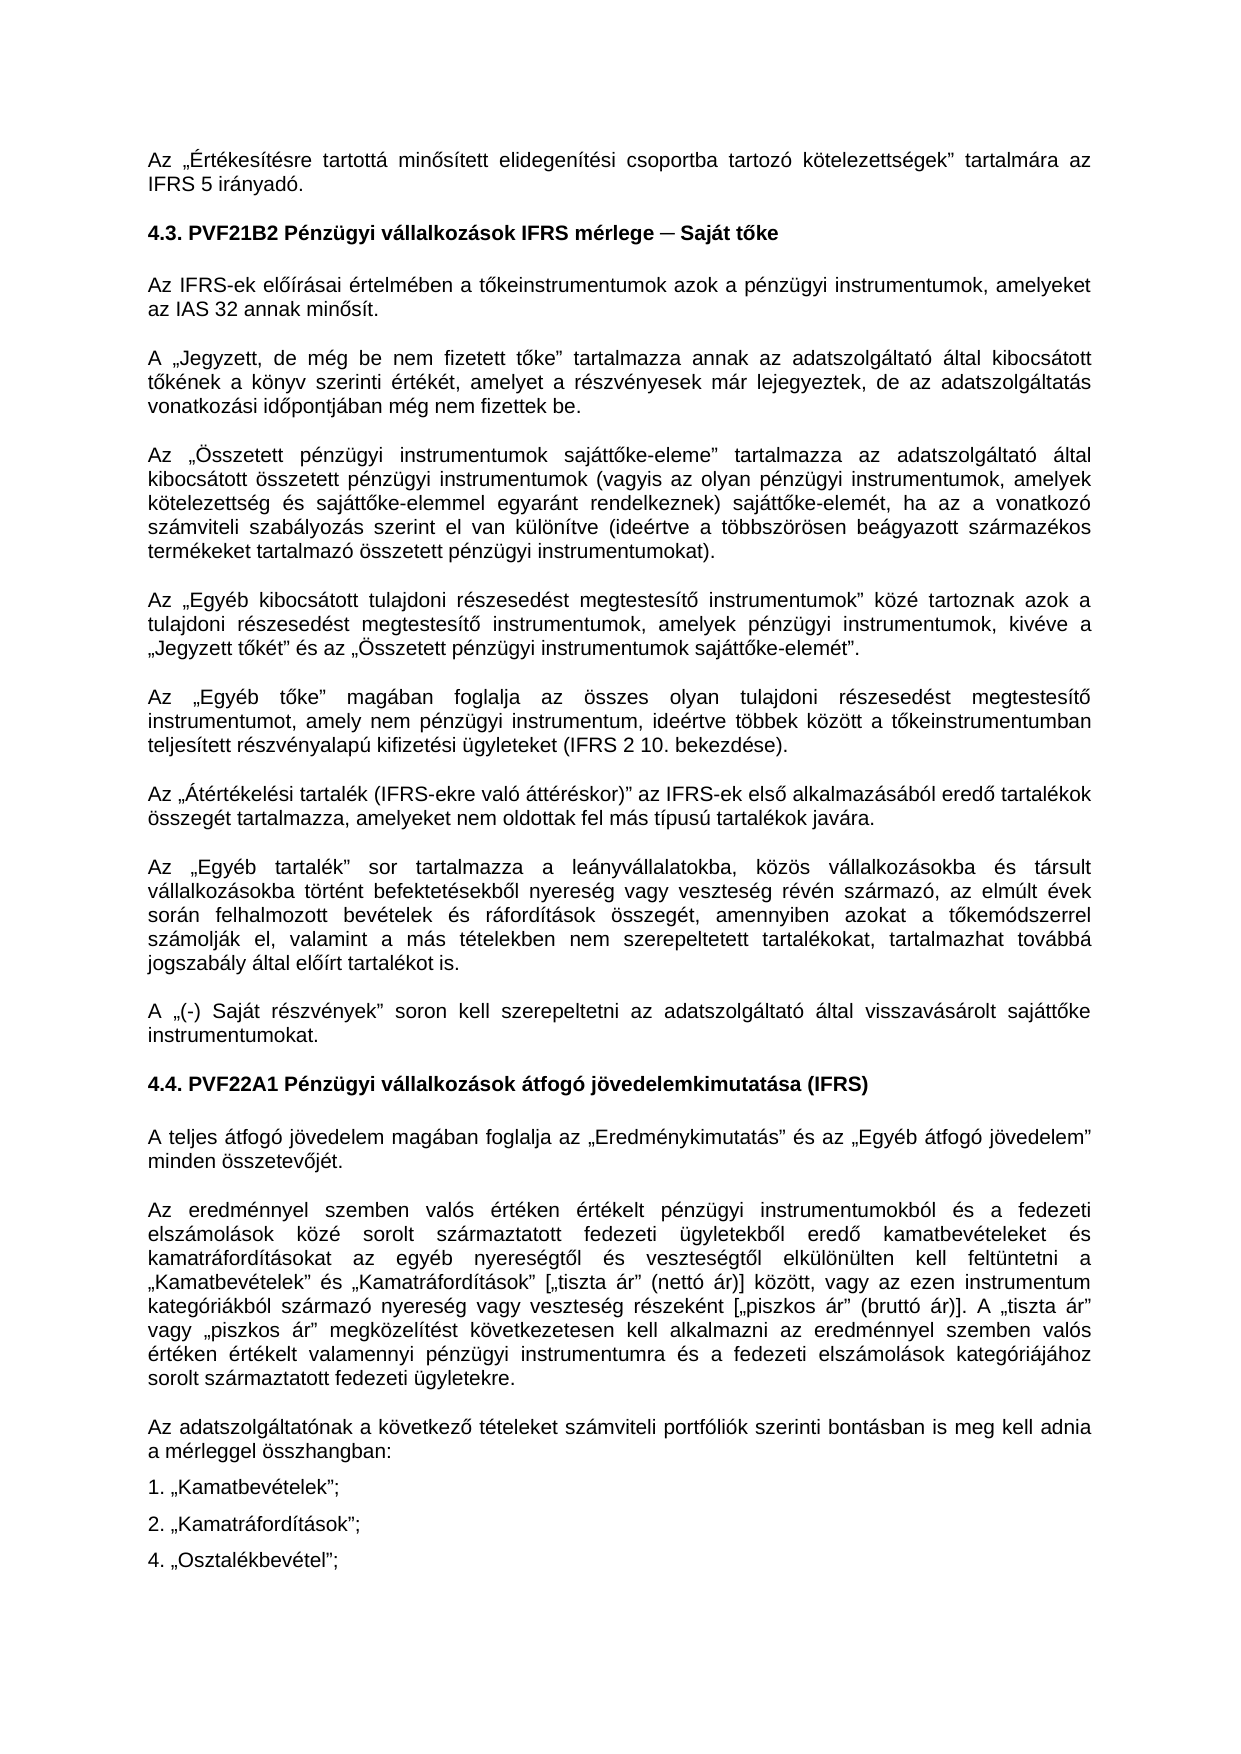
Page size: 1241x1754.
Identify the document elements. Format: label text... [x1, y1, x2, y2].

subtitle 4.4. PVF22A1 Pénzügyi vállalkozások átfogó jövedelemkimutatása (IFRS) [148, 1072, 1092, 1096]
list A „(-) Saját részvények” soron kell szerepeltetni az adatszolgáltató által visszavásárolt sajáttőke instrumentumokat. [148, 999, 1092, 1047]
list Az adatszolgáltatónak a következő tételeket számviteli portfóliók szerinti bontásban is meg kell adnia a mérleggel összhangban: [148, 1414, 1092, 1462]
list Az „Értékesítésre tartottá minősített elidegenítési csoportba tartozó kötelezettségek” tartalmára az IFRS 5 irányadó. [148, 148, 1092, 196]
list Az „Összetett pénzügyi instrumentumok sajáttőke-eleme” tartalmazza az adatszolgáltató által kibocsátott összetett pénzügyi instrumentumok (vagyis az olyan pénzügyi instrumentumok, amelyek kötelezettség és sajáttőke-elemmel egyaránt rendelkeznek) sajáttőke-elemét, ha az a vonatkozó számviteli szabályozás szerint el van különítve (ideértve a többszörösen beágyazott származékos termékeket tartalmazó összetett pénzügyi instrumentumokat). [148, 443, 1092, 563]
list 1. „Kamatbevételek”; [148, 1475, 1092, 1499]
list A „Jegyzett, de még be nem fizetett tőke” tartalmazza annak az adatszolgáltató által kibocsátott tőkének a könyv szerinti értékét, amelyet a részvényesek már lejegyeztek, de az adatszolgáltatás vonatkozási időpontjában még nem fizettek be. [148, 346, 1092, 418]
list 2. „Kamatráfordítások”; [148, 1511, 1092, 1535]
subtitle 4.3. PVF21B2 Pénzügyi vállalkozások IFRS mérlege ─ Saját tőke [148, 221, 1092, 244]
list Az „Egyéb tartalék” sor tartalmazza a leányvállalatokba, közös vállalkozásokba és társult vállalkozásokba történt befektetésekből nyereség vagy veszteség révén származó, az elmúlt évek során felhalmozott bevételek és ráfordítások összegét, amennyiben azokat a tőkemódszerrel számolják el, valamint a más tételekben nem szerepeltetett tartalékokat, tartalmazhat továbbá jogszabály által előírt tartalékot is. [148, 854, 1092, 974]
list Az „Egyéb tőke” magában foglalja az összes olyan tulajdoni részesedést megtestesítő instrumentumot, amely nem pénzügyi instrumentum, ideértve többek között a tőkeinstrumentumban teljesített részvényalapú kifizetési ügyleteket (IFRS 2 10. bekezdése). [148, 685, 1092, 757]
list 4. „Osztalékbevétel”; [148, 1548, 1092, 1572]
list Az IFRS-ek előírásai értelmében a tőkeinstrumentumok azok a pénzügyi instrumentumok, amelyeket az IAS 32 annak minősít. [148, 273, 1092, 321]
list Az eredménnyel szemben valós értéken értékelt pénzügyi instrumentumokból és a fedezeti elszámolások közé sorolt származtatott fedezeti ügyletekből eredő kamatbevételeket és kamatráfordításokat az egyéb nyereségtől és veszteségtől elkülönülten kell feltüntetni a „Kamatbevételek” és „Kamatráfordítások” [„tiszta ár” (nettó ár)] között, vagy az ezen instrumentum kategóriákból származó nyereség vagy veszteség részeként [„piszkos ár” (bruttó ár)]. A „tiszta ár” vagy „piszkos ár” megközelítést következetesen kell alkalmazni az eredménnyel szemben valós értéken értékelt valamennyi pénzügyi instrumentumra és a fedezeti elszámolások kategóriájához sorolt származtatott fedezeti ügyletekre. [148, 1198, 1092, 1389]
list A teljes átfogó jövedelem magában foglalja az „Eredménykimutatás” és az „Egyéb átfogó jövedelem” minden összetevőjét. [148, 1125, 1092, 1173]
list Az „Egyéb kibocsátott tulajdoni részesedést megtestesítő instrumentumok” közé tartoznak azok a tulajdoni részesedést megtestesítő instrumentumok, amelyek pénzügyi instrumentumok, kivéve a „Jegyzett tőkét” és az „Összetett pénzügyi instrumentumok sajáttőke-elemét”. [148, 588, 1092, 660]
list Az „Átértékelési tartalék (IFRS-ekre való áttéréskor)” az IFRS-ek első alkalmazásából eredő tartalékok összegét tartalmazza, amelyeket nem oldottak fel más típusú tartalékok javára. [148, 782, 1092, 829]
